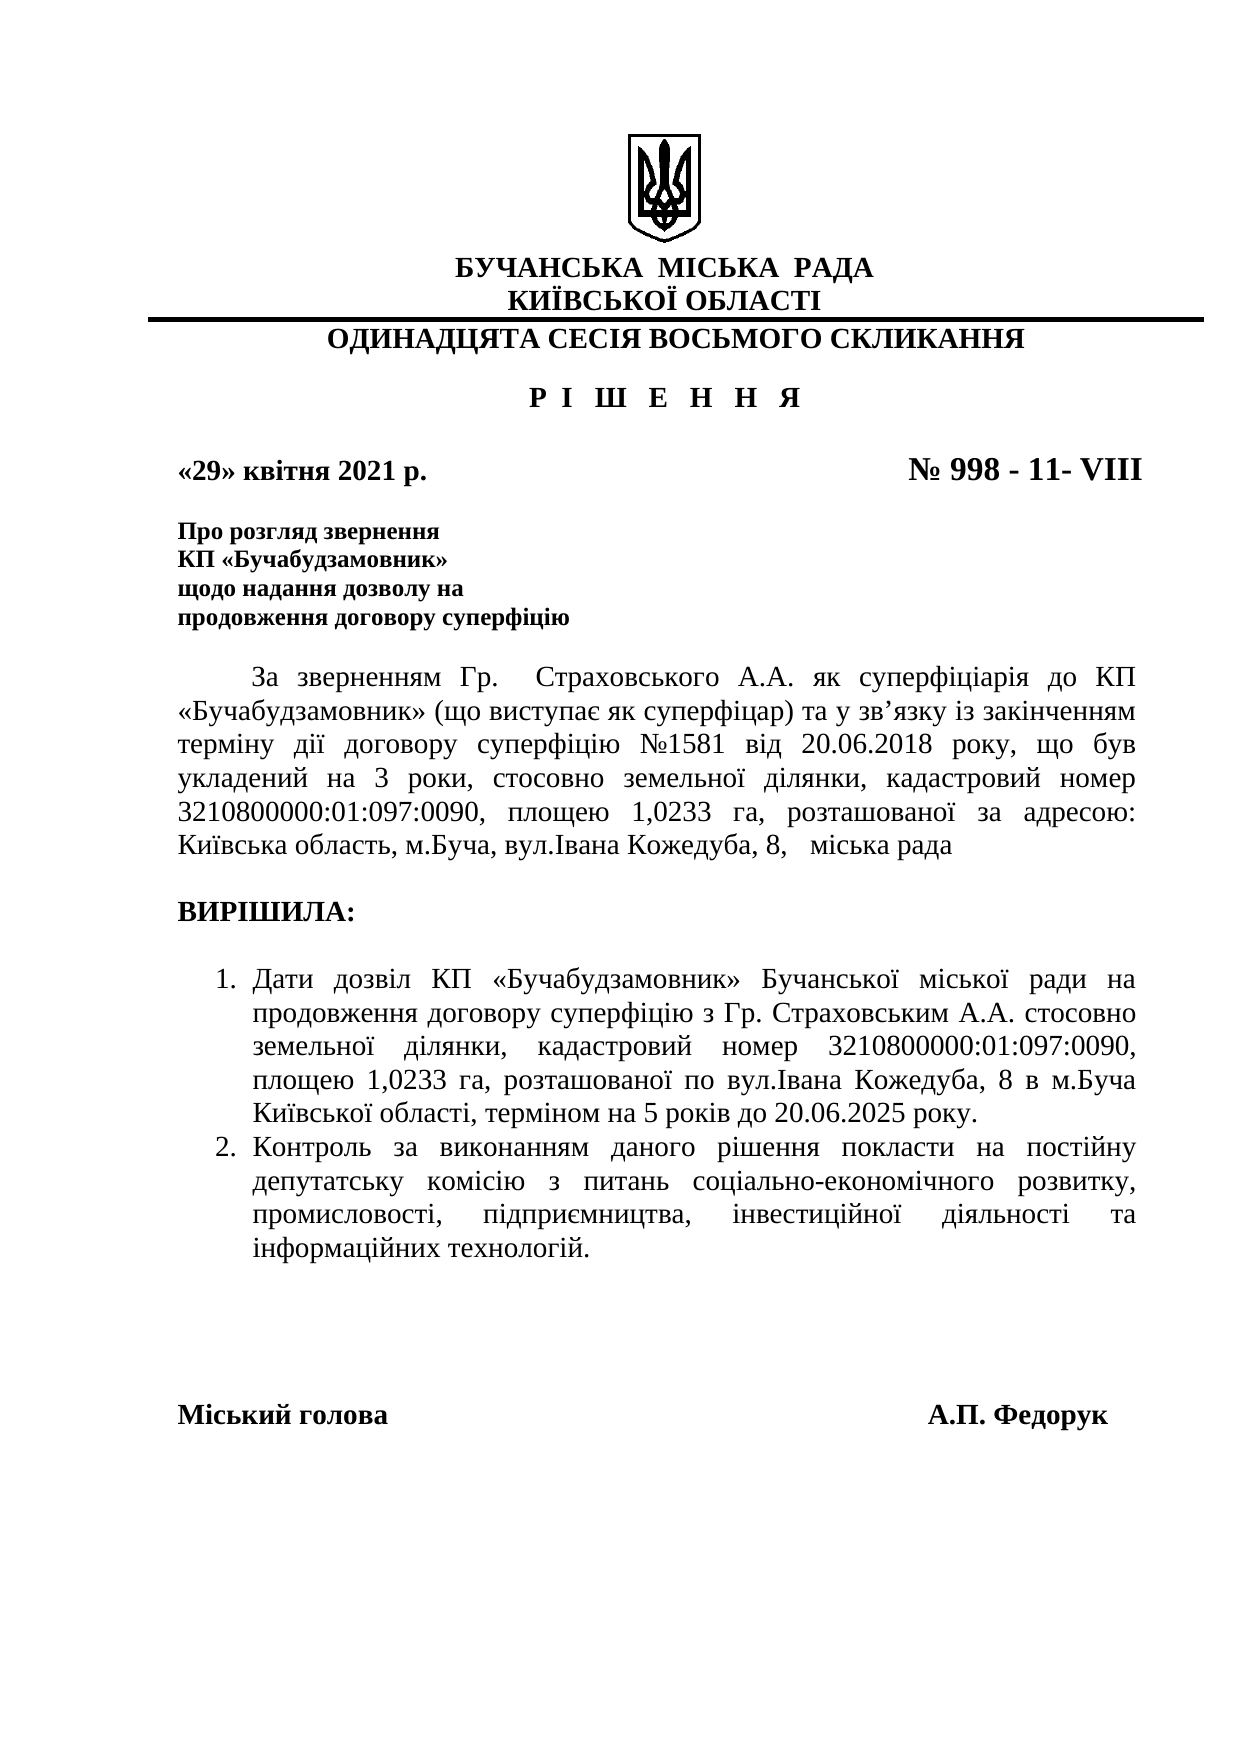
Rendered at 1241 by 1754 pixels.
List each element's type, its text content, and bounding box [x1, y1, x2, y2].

list Дати дозвіл КП «Бучабудзамовник» Бучанської міської ради на продовження договору суперфіцію з Гр. Страховським А.А. стосовно земельної ділянки, кадастровий номер 3210800000:01:097:0090, площею 1,0233 га, розташованої по вул.Івана Кожедуба, 8 в м.Буча Київської області, терміном на 5 років до 20.06.2025 року. [215, 961, 1137, 1129]
text Міський голова А.П. Федорук [177, 1397, 1152, 1431]
text За зверненням Гр. Страховського А.А. як суперфіціарія до КП «Бучабудзамовник» (що виступає як суперфіцар) та у зв’язку із закінченням терміну дії договору суперфіцію №1581 від 20.06.2018 року, що був укладений на 3 роки, стосовно земельної ділянки, кадастровий номер 3210800000:01:097:0090, площею 1,0233 га, розташованої за адресою: Київська область, м.Буча, вул.Івана Кожедуба, 8, міська рада [177, 659, 1137, 861]
text ВИРІШИЛА: [177, 894, 1137, 928]
text Про розгляд звернення [177, 516, 1152, 544]
text «29» квітня 2021 р. № 998 - 11- VІІI [177, 449, 1152, 487]
picture [626, 132, 703, 244]
text БУЧАНСЬКА МІСЬКА РАДА [177, 250, 1152, 283]
text КИЇВСЬКОЇ ОБЛАСТІ [177, 283, 1152, 317]
text продовження договору суперфіцію [177, 602, 1152, 631]
table_header ОДИНАДЦЯТА СЕСІЯ ВОСЬМОГО СКЛИКАННЯ [148, 322, 1204, 355]
subtitle Р І Ш Е Н Н Я [177, 380, 1152, 414]
list Контроль за виконанням даного рішення покласти на постійну депутатську комісію з питань соціально-економічного розвитку, промисловості, підприємництва, інвестиційної діяльності та інформаційних технологій. [215, 1129, 1137, 1263]
text КП «Бучабудзамовник» [177, 544, 1152, 573]
text щодо надання дозволу на [177, 573, 1152, 602]
